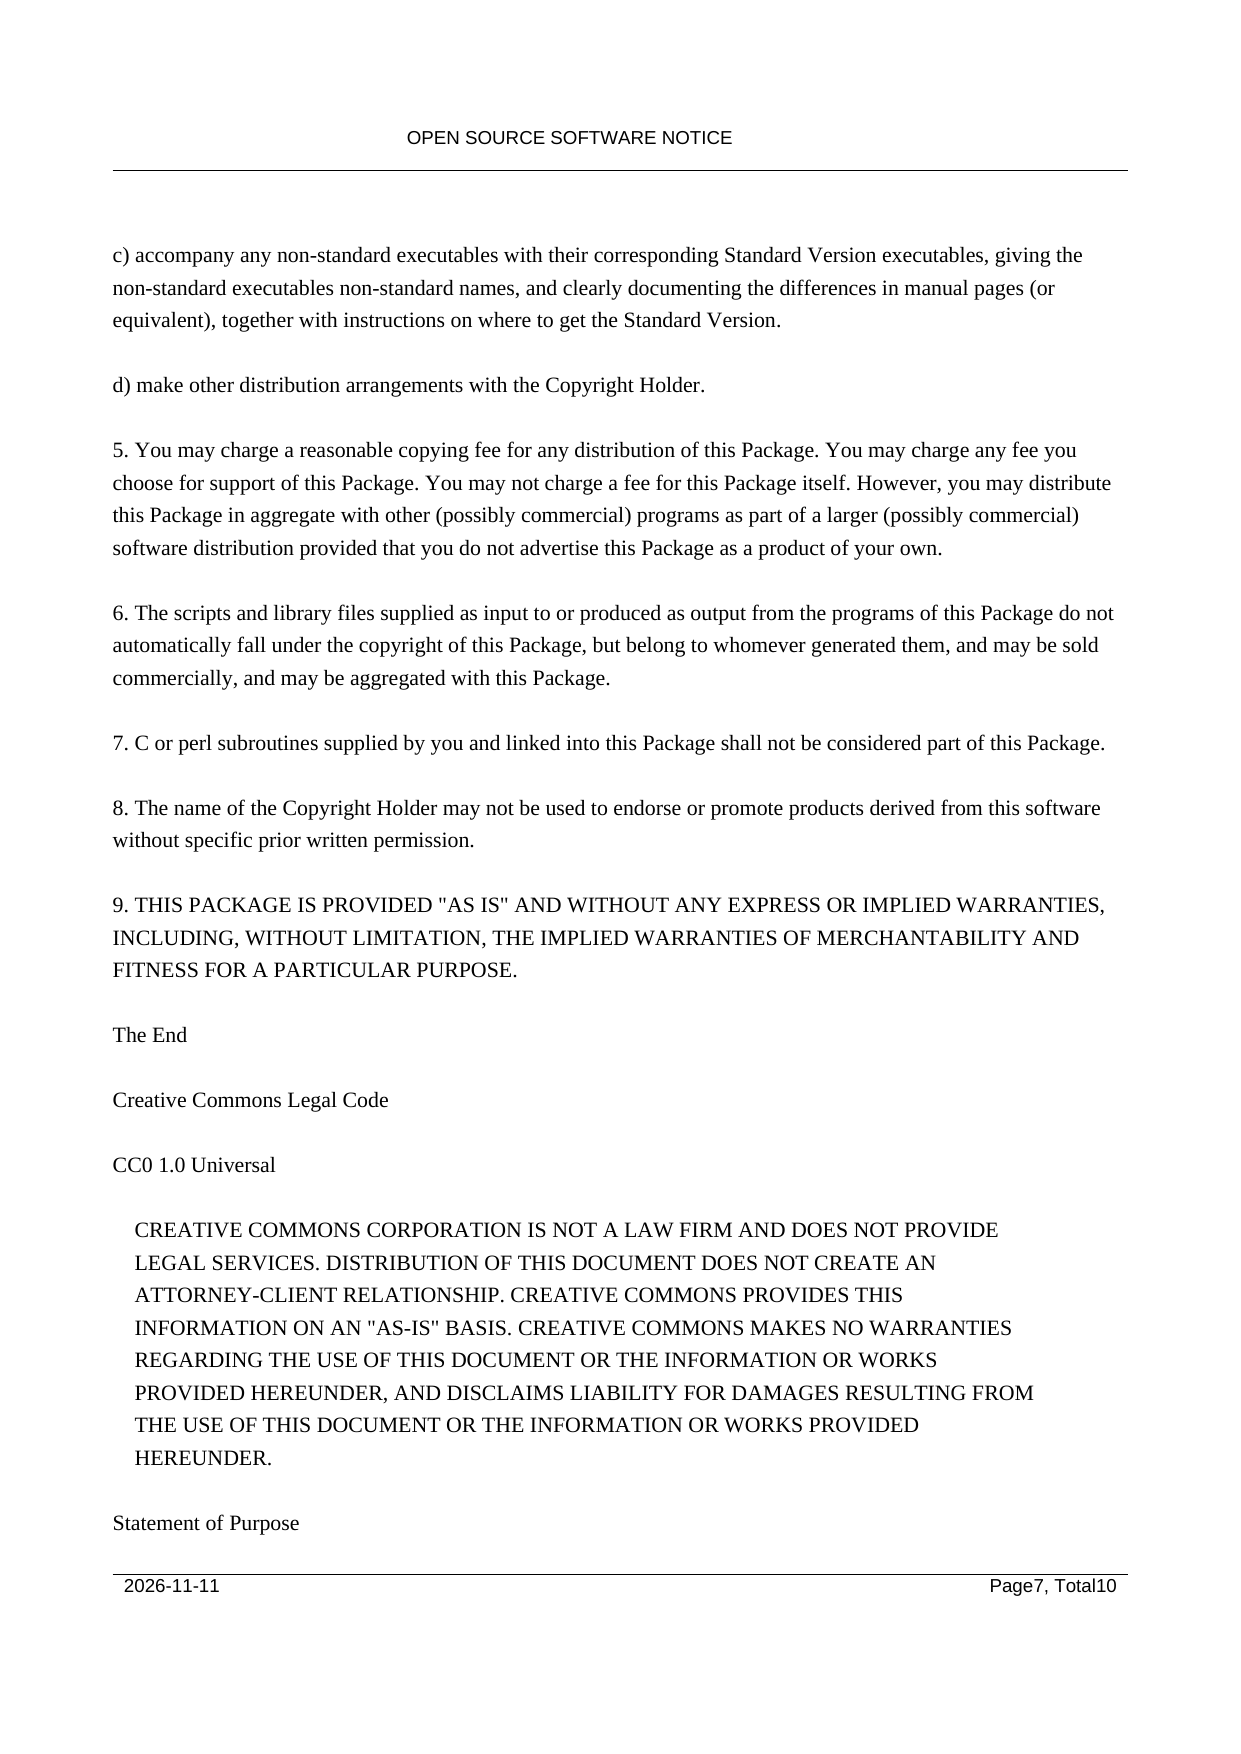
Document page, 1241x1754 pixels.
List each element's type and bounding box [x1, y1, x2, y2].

text [112, 206, 1128, 1539]
